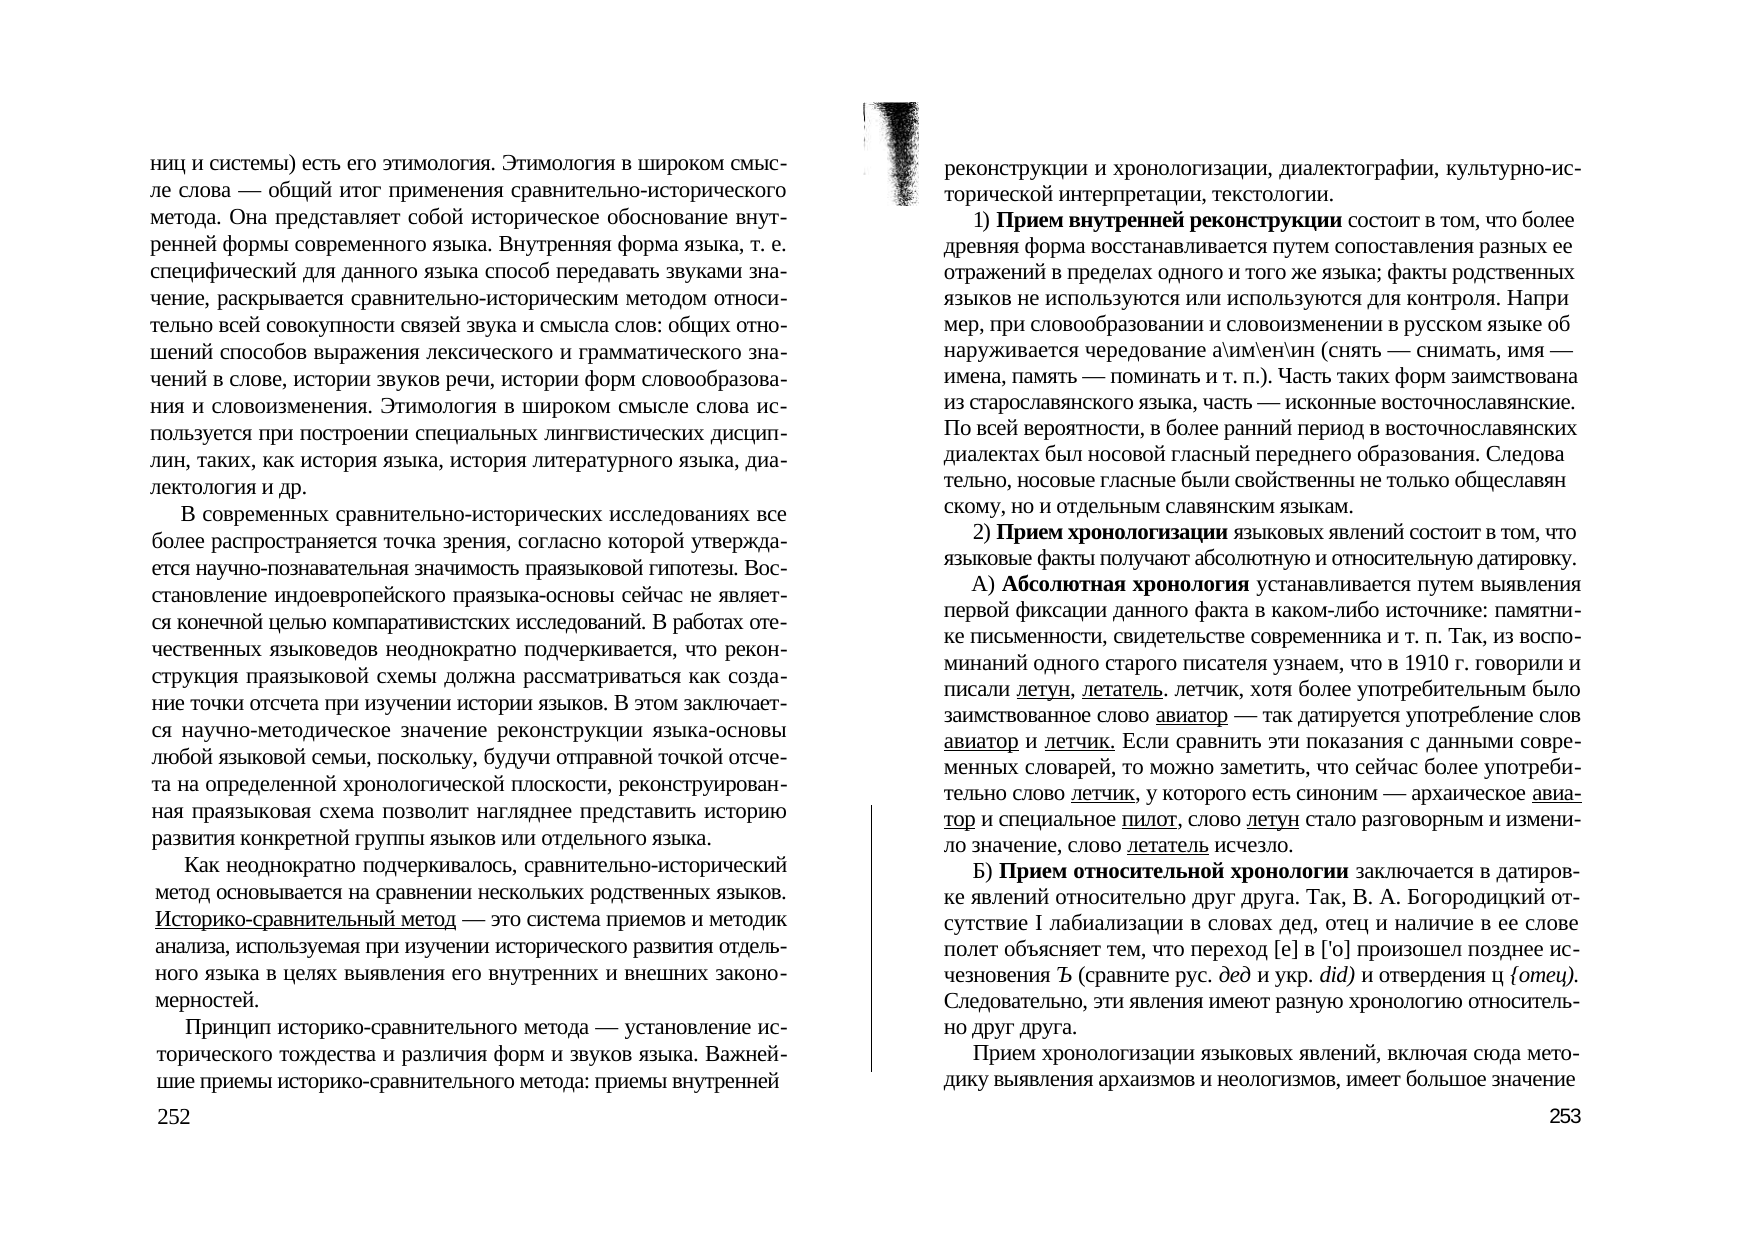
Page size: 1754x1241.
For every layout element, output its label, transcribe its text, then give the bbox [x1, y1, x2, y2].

text Как неоднократно подчеркивалось, сравнительно-исторический метод основывается на сравнении нескольких родственных языков. Историко-сравнительный метод — это система приемов и методик анализа, используемая при изучении исторического развития отдельного языка в целях выявления его внутренних и внешних закономерностей. [155, 851, 787, 1013]
picture [863, 102, 919, 206]
list Прием хронологизации языковых явлений состоит в том, что языковые факты получают абсолютную и относительную датировку. [944, 519, 1582, 571]
text 253 [944, 1104, 1582, 1128]
text Б) Прием относительной хронологии заключается в датировке явлений относительно друг друга. Так, В. А. Богородицкий отсутствие I лабиализации в словах дед, отец и наличие в ее слове полет объясняет тем, что переход [е] в ['о] произошел позднее исчезновения Ъ (сравните рус. дед и укр. did) и отвердения ц {отец). Следовательно, эти явления имеют разную хронологию относительно друг друга. [944, 857, 1580, 1040]
text ниц и системы) есть его этимология. Этимология в широком смысле слова — общий итог применения сравнительно-исторического метода. Она представляет собой историческое обоснование внутренней формы современного языка. Внутренняя форма языка, т. е. специфический для данного языка способ передавать звуками значение, раскрывается сравнительно-историческим методом относительно всей совокупности связей звука и смысла слов: общих отношений способов выражения лексического и грамматического значений в слове, истории звуков речи, истории форм словообразования и словоизменения. Этимология в широком смысле слова используется при построении специальных лингвистических дисциплин, таких, как история языка, история литературного языка, диалектология и др. [150, 149, 787, 499]
text А) Абсолютная хронология устанавливается путем выявления первой фиксации данного факта в каком-либо источнике: памятнике письменности, свидетельстве современника и т. п. Так, из воспоминаний одного старого писателя узнаем, что в 1910 г. говорили и писали летун, летатель. летчик, хотя более употребительным было заимствованное слово авиатор — так датируется употребление слов авиатор и летчик. Если сравнить эти показания с данными современных словарей, то можно заметить, что сейчас более употребительно слово летчик, у которого есть синоним — архаическое авиатор и специальное пилот, слово летун стало разговорным и изменило значение, слово летатель исчезло. [944, 571, 1581, 857]
text 252 [157, 1103, 787, 1129]
text реконструкции и хронологизации, диалектографии, культурно-исторической интерпретации, текстологии. [944, 154, 1581, 206]
text Прием хронологизации языковых явлений, включая сюда методику выявления архаизмов и неологизмов, имеет большое значение [944, 1040, 1579, 1092]
text Принцип историко-сравнительного метода — установление исторического тождества и различия форм и звуков языка. Важнейшие приемы историко-сравнительного метода: приемы внутренней [156, 1013, 787, 1094]
list Прием внутренней реконструкции состоит в том, что более древняя форма восстанавливается путем сопоставления разных ее отражений в пределах одного и того же языка; факты родственных языков не используются или используются для контроля. Напри мер, при словообразовании и словоизменении в русском языке об наруживается чередование а\им\ен\ин (снять — снимать, имя — имена, память — поминать и т. п.). Часть таких форм заимствована из старославянского языка, часть — исконные восточнославянские. По всей вероятности, в более ранний период в восточнославянских диалектах был носовой гласный переднего образования. Следова тельно, носовые гласные были свойственны не только общеславян скому, но и отдельным славянским языкам. [944, 206, 1582, 519]
text В современных сравнительно-исторических исследованиях все более распространяется точка зрения, согласно которой утверждается научно-познавательная значимость праязыковой гипотезы. Восстановление индоевропейского праязыка-основы сейчас не является конечной целью компаративистских исследований. В работах отечественных языковедов неоднократно подчеркивается, что реконструкция праязыковой схемы должна рассматриваться как создание точки отсчета при изучении истории языков. В этом заключается научно-методическое значение реконструкции языка-основы любой языковой семьи, поскольку, будучи отправной точкой отсчета на определенной хронологической плоскости, реконструированная праязыковая схема позволит нагляднее представить историю развития конкретной группы языков или отдельного языка. [151, 500, 787, 851]
